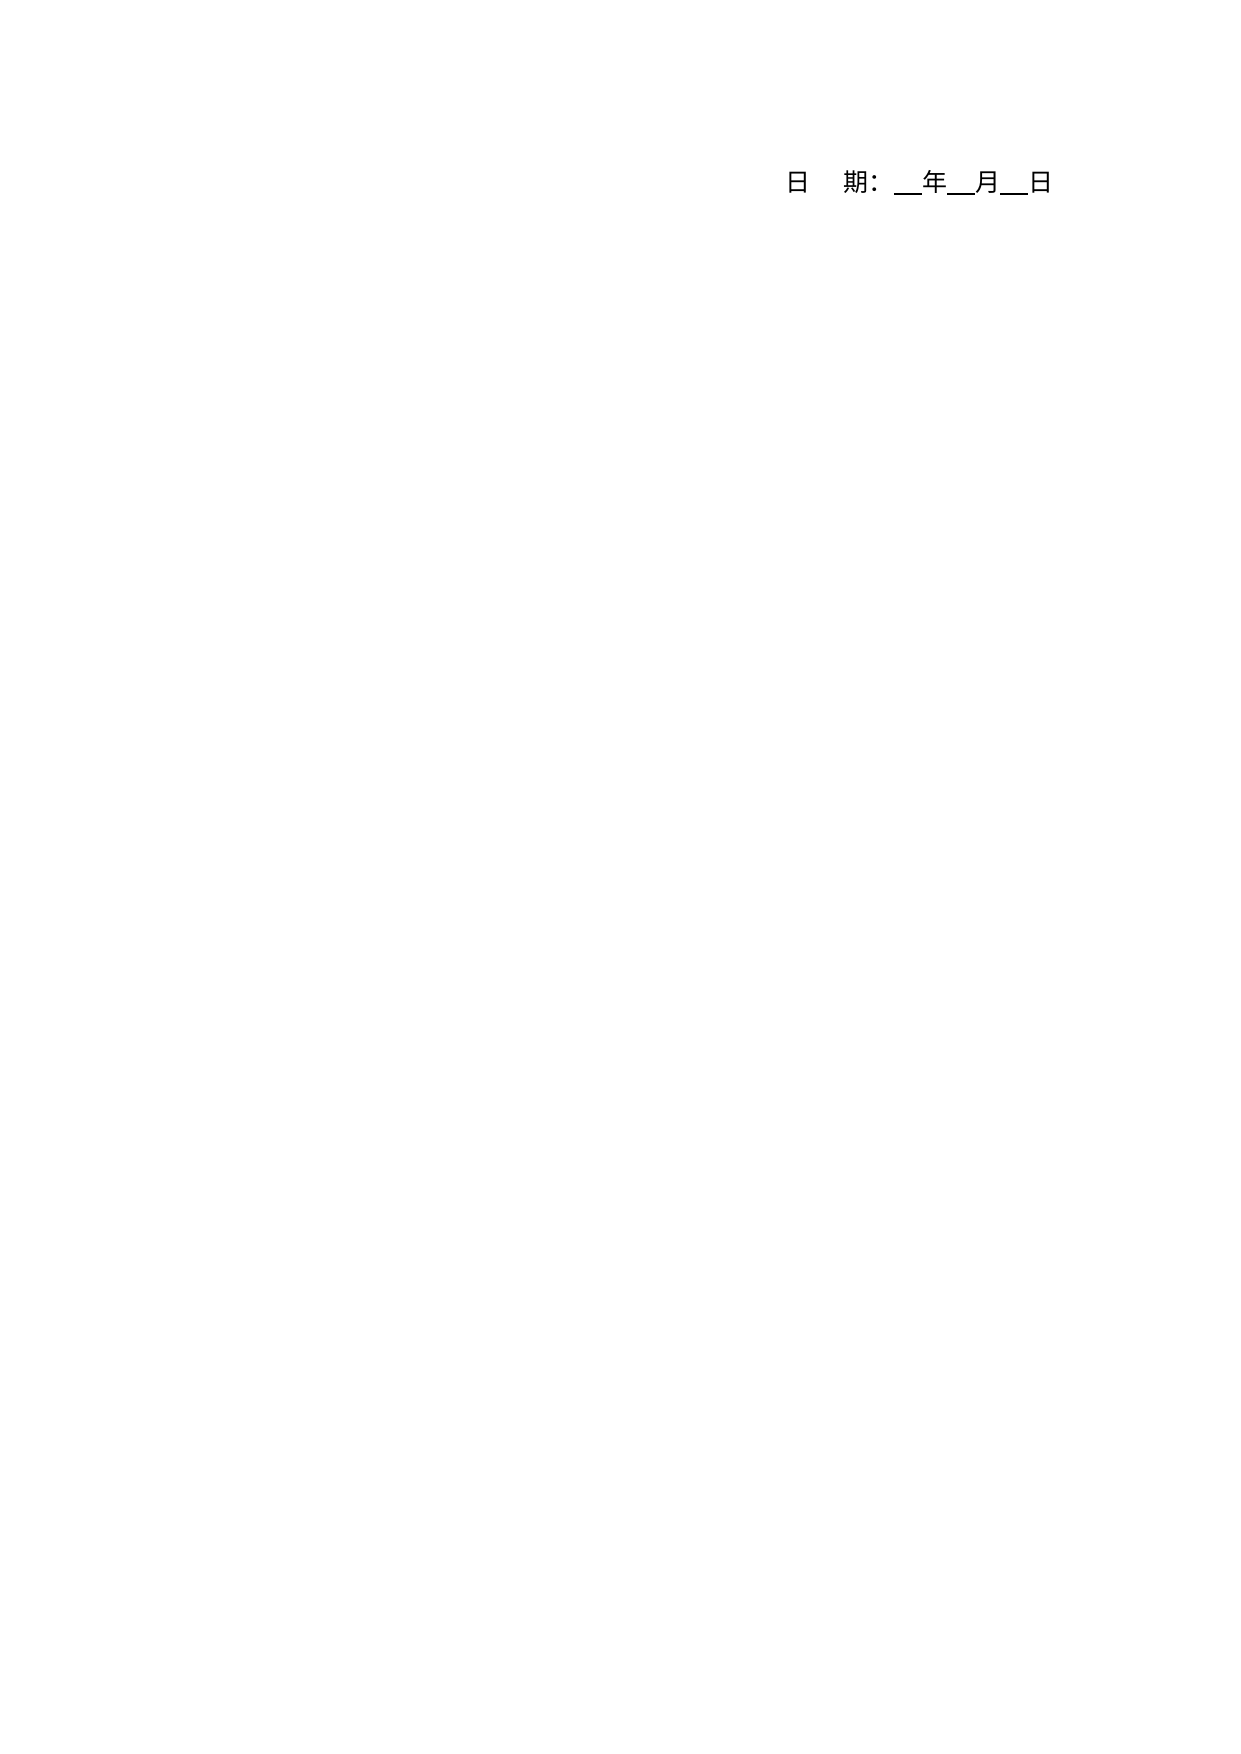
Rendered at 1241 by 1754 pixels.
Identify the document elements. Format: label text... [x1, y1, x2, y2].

text 日 期： 年 月 日 [187, 162, 1053, 198]
